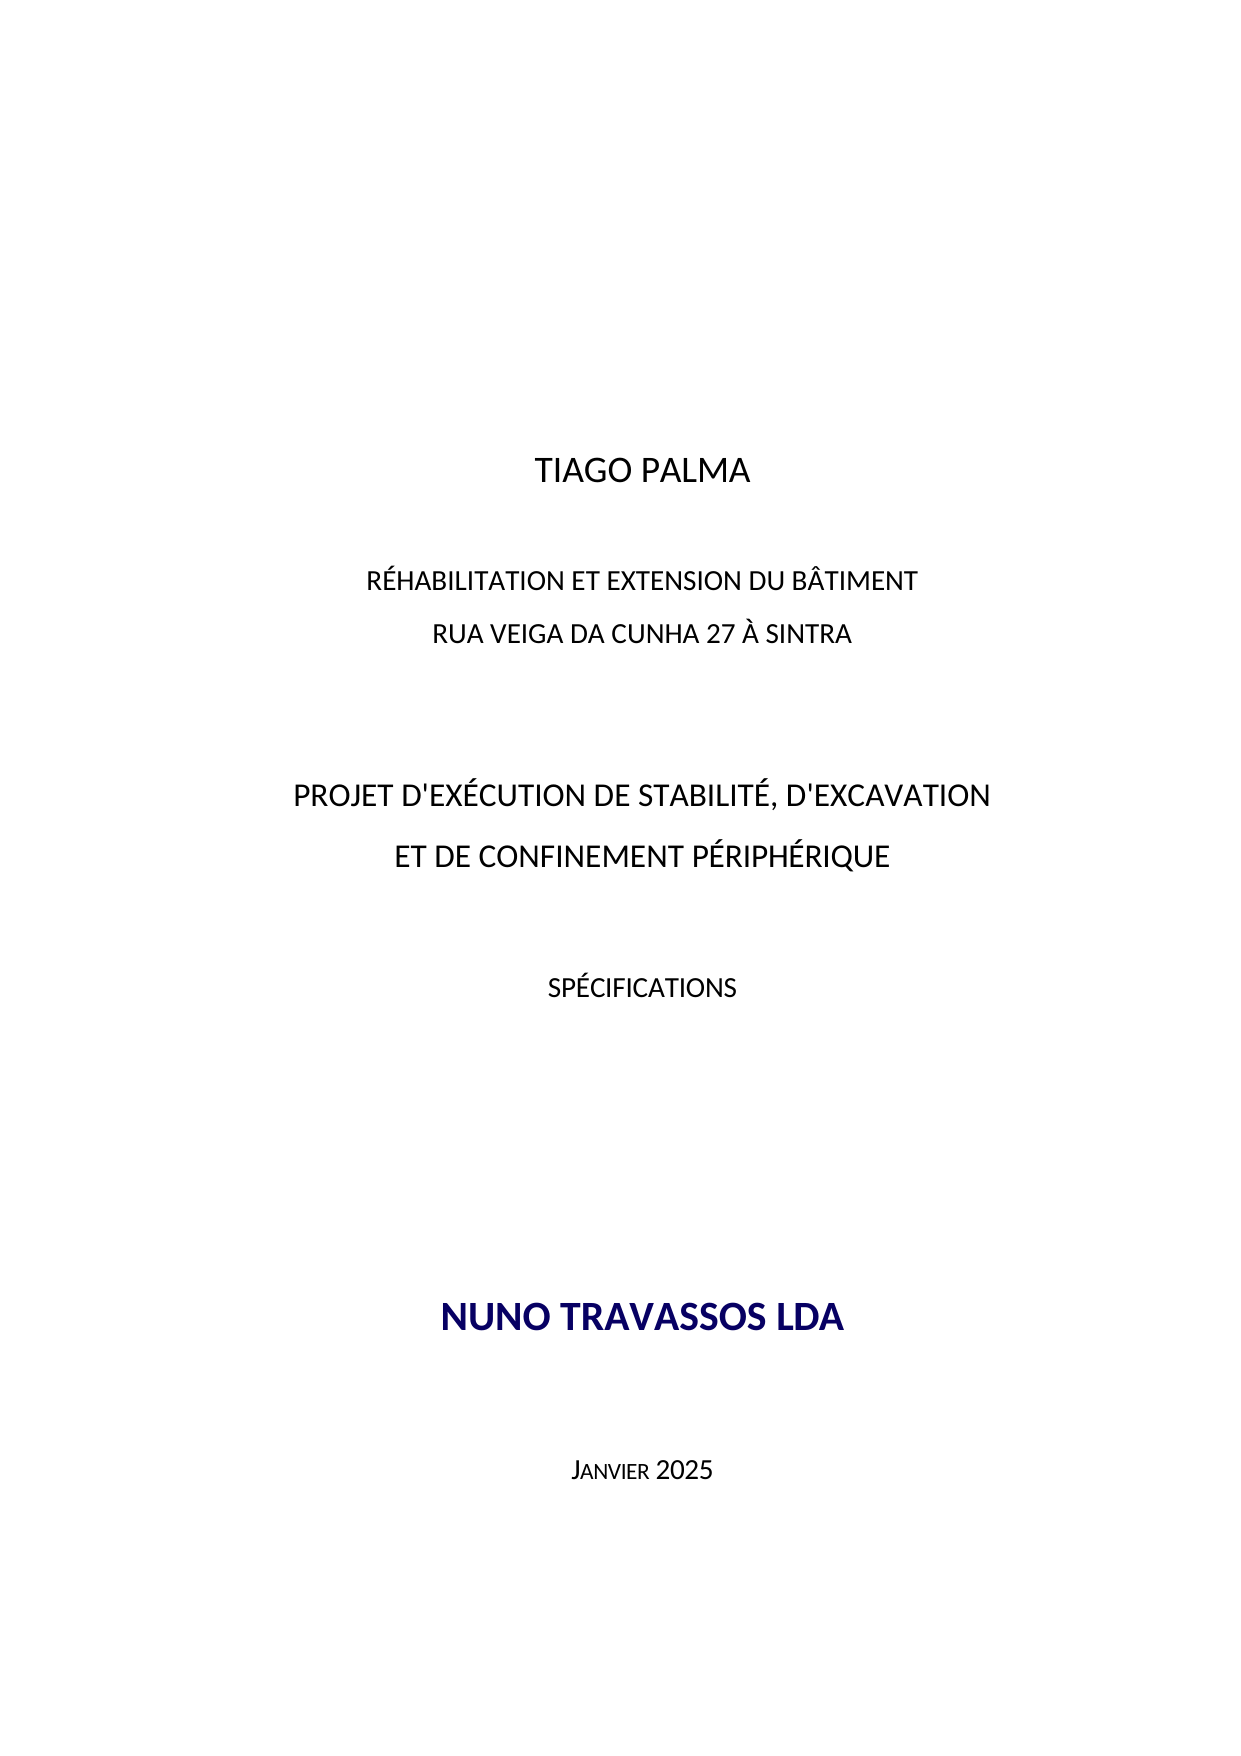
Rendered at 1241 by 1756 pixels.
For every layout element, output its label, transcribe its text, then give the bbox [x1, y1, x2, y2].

table_header TIAGO PALMA [278, 431, 1007, 519]
table_cell Janvier 2025 [278, 1367, 1007, 1499]
table_cell PROJET D'EXÉCUTION DE STABILITÉ, D'EXCAVATION ET DE CONFINEMENT PÉRIPHÉRIQUE [278, 706, 1007, 957]
table_cell SPÉCIFICATIONS NUNO TRAVASSOS LDA [278, 957, 1007, 1367]
table_cell RÉHABILITATION ET EXTENSION DU BÂTIMENT RUA VEIGA DA CUNHA 27 À SINTRA [278, 520, 1007, 706]
